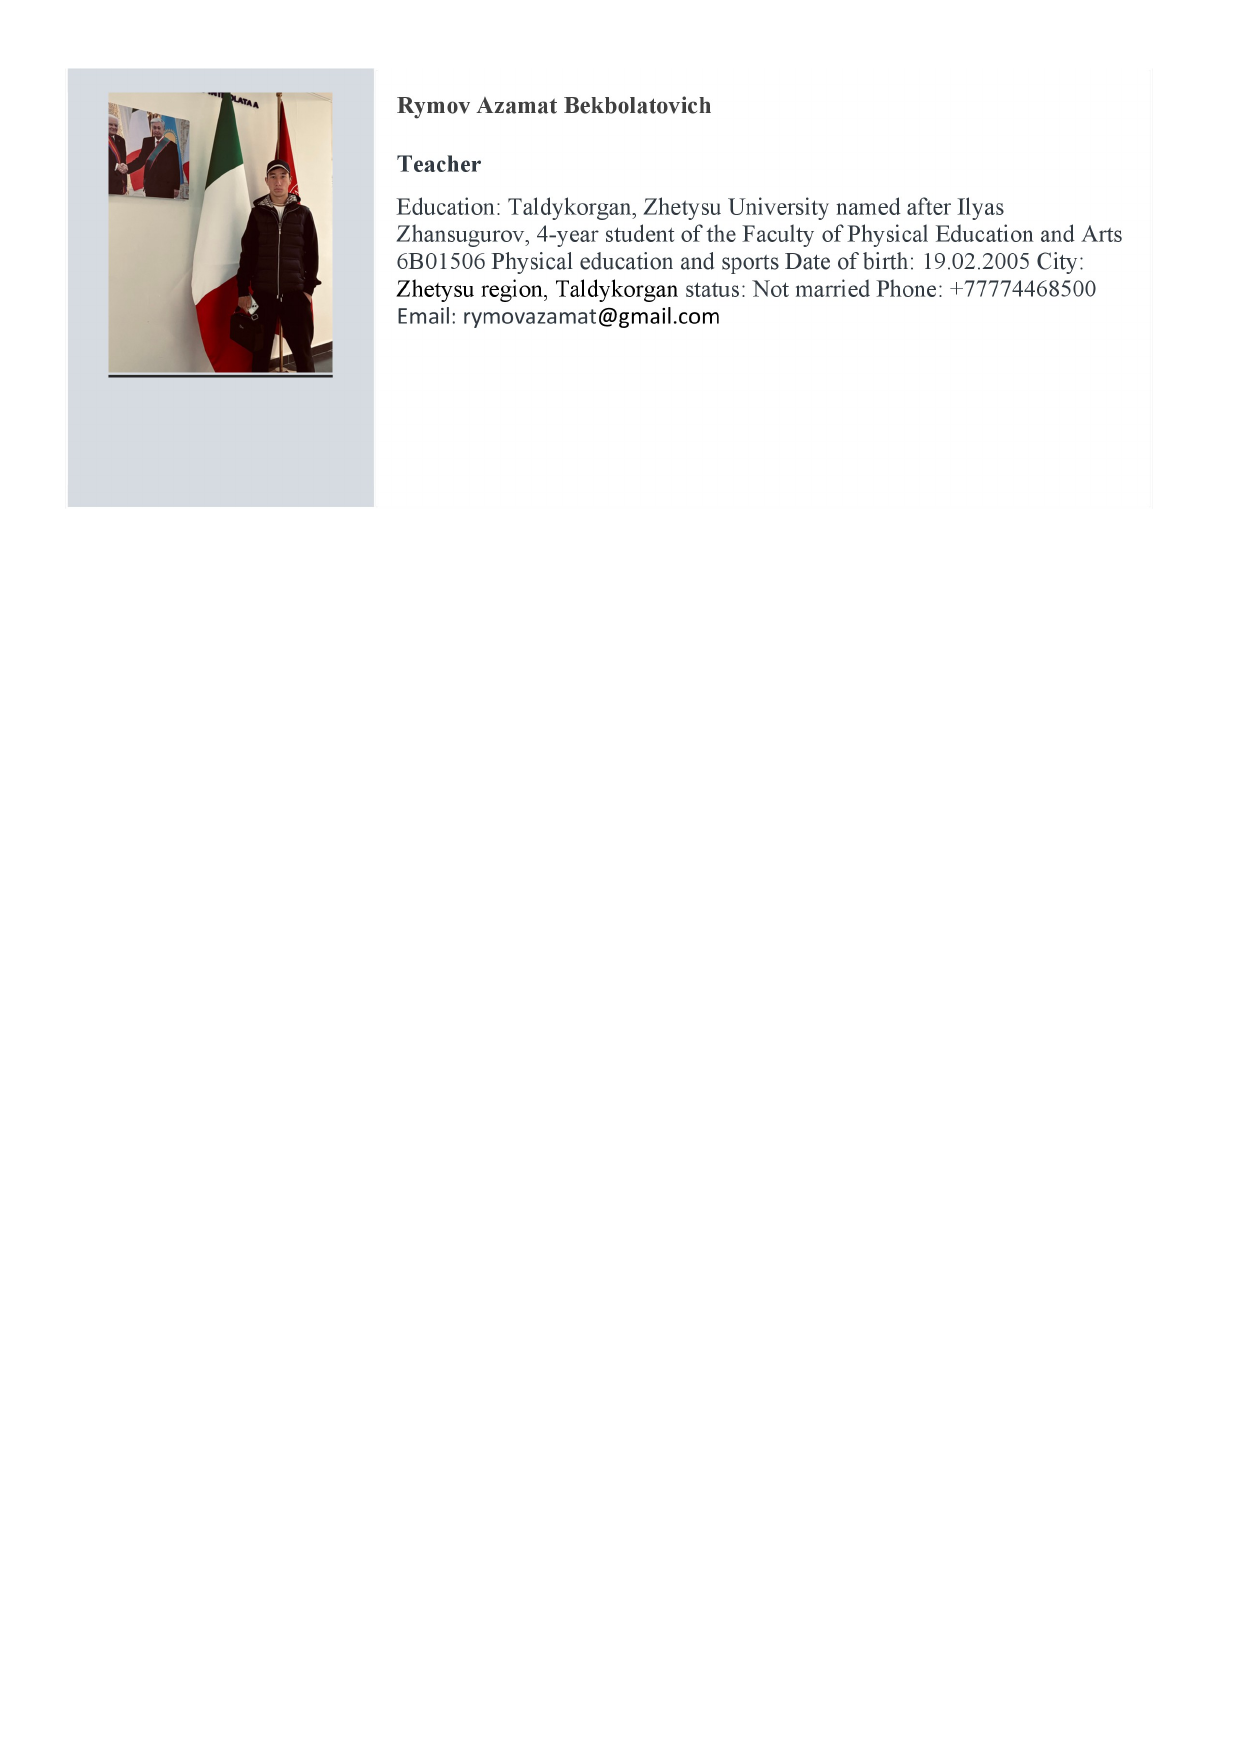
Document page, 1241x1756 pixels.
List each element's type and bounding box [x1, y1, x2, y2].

picture [65, 68, 1153, 509]
